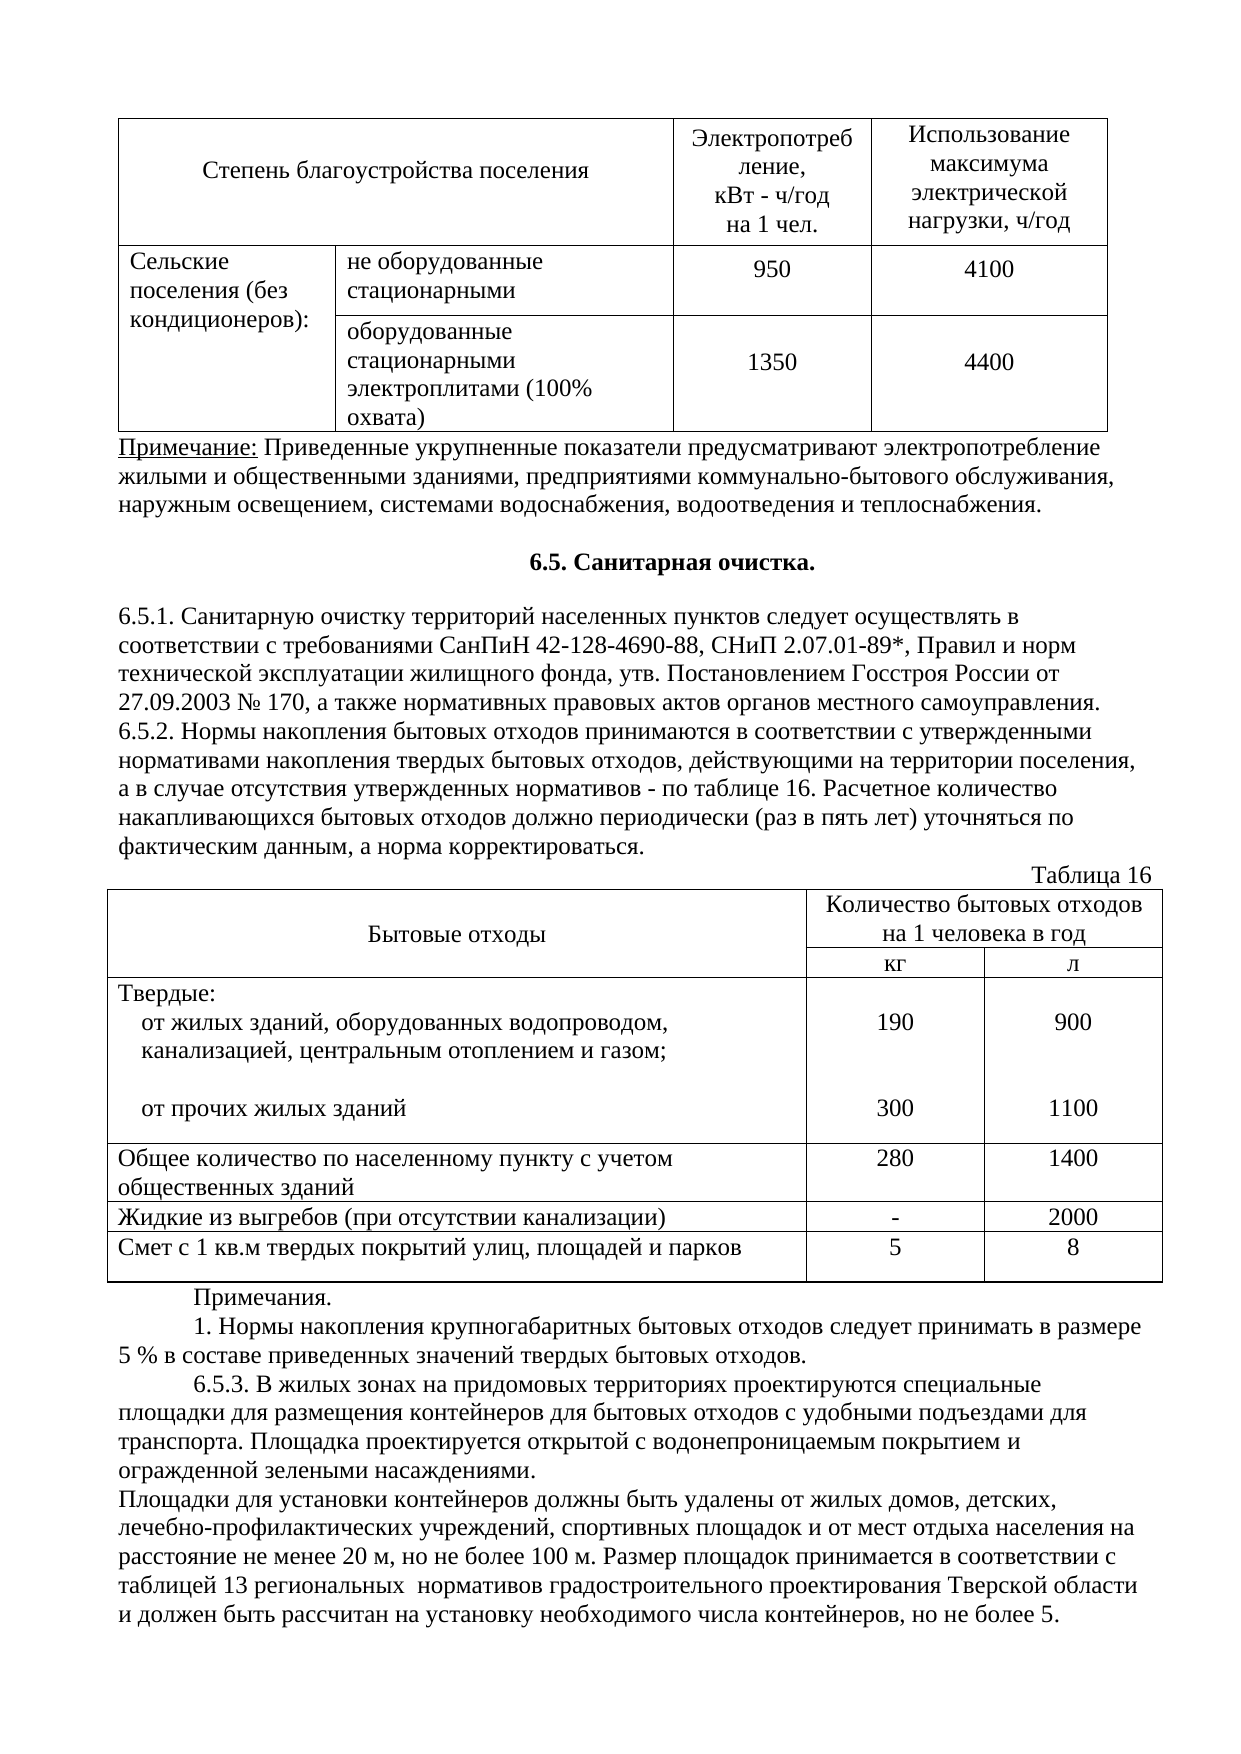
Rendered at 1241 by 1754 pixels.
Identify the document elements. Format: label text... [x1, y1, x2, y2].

table_cell [807, 978, 984, 1007]
table_header Электропотреб ление, кВт - ч/год на 1 чел. [674, 119, 871, 245]
table_cell Смет с 1 кв.м твердых покрытий улиц, площадей и парков [108, 1232, 806, 1281]
table_cell 4100 [872, 246, 1107, 315]
table_cell Общее количество по населенному пункту с учетом общественных зданий [108, 1144, 806, 1201]
table_cell 5 [807, 1232, 984, 1281]
text Таблица 16 [118, 860, 1152, 888]
table_cell от жилых зданий, оборудованных водопроводом, канализацией, центральным отоплением и газом; [108, 1007, 806, 1093]
table_header Количество бытовых отходов на 1 человека в год [807, 890, 1162, 947]
text Площадки для установки контейнеров должны быть удалены от жилых домов, детских, лечебно-профилактических учреждений, спортивных площадок и от мест отдыха населения на расстояние не менее , но не более . Размер площадок принимается в соответствии с таблицей 13 региональных нормативов градостроительного проектирования Тверской области и должен быть рассчитан на установку необходимого числа контейнеров, но не более 5. [118, 1484, 1152, 1627]
text 6.5. Санитарная очистка. [193, 547, 1152, 576]
table_cell не оборудованные стационарными электроплитами [336, 246, 673, 315]
table_cell - [807, 1202, 984, 1231]
table_cell [985, 978, 1162, 1007]
table_cell 4400 [872, 316, 1107, 431]
text Примечание: Приведенные укрупненные показатели предусматривают электропотребление жилыми и общественными зданиями, предприятиями коммунально-бытового обслуживания, наружным освещением, системами водоснабжения, водоотведения и теплоснабжения. [118, 432, 1152, 518]
text 6.5.2. Нормы накопления бытовых отходов принимаются в соответствии с утвержденными нормативами накопления твердых бытовых отходов, действующими на территории поселения, а в случае отсутствия утвержденных нормативов - по таблице 16. Расчетное количество накапливающихся бытовых отходов должно периодически (раз в пять лет) уточняться по фактическим данным, а норма корректироваться. [118, 716, 1152, 860]
table_cell 950 [674, 246, 871, 315]
table_cell 280 [807, 1144, 984, 1201]
table_cell Твердые: [108, 978, 806, 1007]
table_cell Сельские поселения (без кондиционеров): [119, 246, 335, 431]
table_cell 300 [807, 1093, 984, 1142]
table_cell 1400 [985, 1144, 1162, 1201]
table_cell л [985, 948, 1162, 977]
text Примечания. [118, 1283, 1152, 1311]
table_cell 2000 [985, 1202, 1162, 1231]
text 6.5.1. Санитарную очистку территорий населенных пунктов следует осуществлять в соответствии с требованиями СанПиН 42-128-4690-88, СНиП 2.07.01-89*, Правил и норм технической эксплуатации жилищного фонда, утв. Постановлением Госстроя России от 27.09.2003 № 170, а также нормативных правовых актов органов местного самоуправления. [118, 601, 1152, 716]
table_cell 8 [985, 1232, 1162, 1281]
table_cell Жидкие из выгребов (при отсутствии канализации) [108, 1202, 806, 1231]
table_cell оборудованные стационарными электроплитами (100% охвата) [336, 316, 673, 431]
table_header Степень благоустройства поселения [119, 119, 673, 245]
text 1. Нормы накопления крупногабаритных бытовых отходов следует принимать в размере 5 % в составе приведенных значений твердых бытовых отходов. [118, 1311, 1152, 1369]
table_cell от прочих жилых зданий [108, 1093, 806, 1142]
table_cell 190 [807, 1007, 984, 1093]
table_cell 900 [985, 1007, 1162, 1093]
table_cell кг [807, 948, 984, 977]
table_header Использование максимума электрической нагрузки, ч/год [872, 119, 1107, 245]
text 6.5.3. В жилых зонах на придомовых территориях проектируются специальные площадки для размещения контейнеров для бытовых отходов с удобными подъездами для транспорта. Площадка проектируется открытой с водонепроницаемым покрытием и огражденной зелеными насаждениями. [118, 1369, 1152, 1484]
table_cell 1350 [674, 316, 871, 431]
table_cell 1100 [985, 1093, 1162, 1142]
table_header Бытовые отходы [108, 890, 806, 977]
